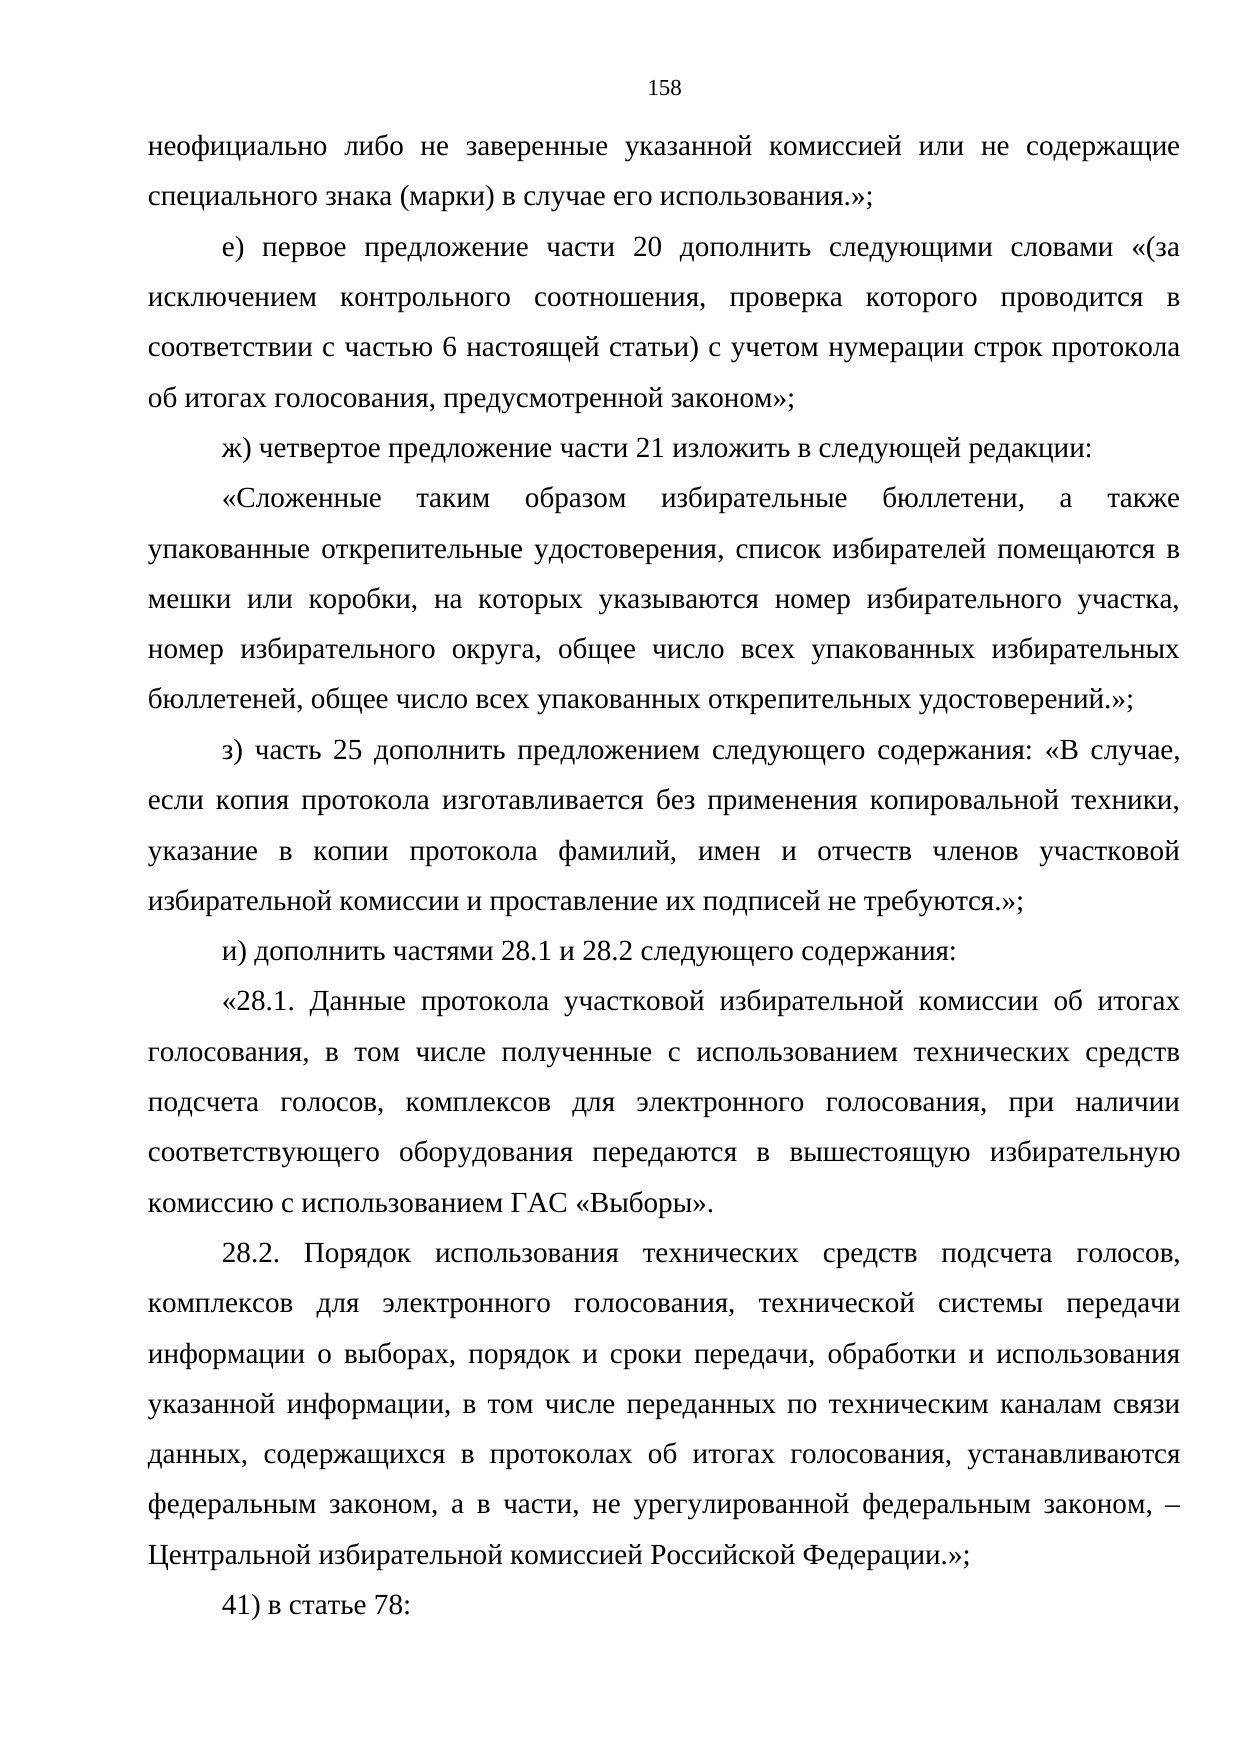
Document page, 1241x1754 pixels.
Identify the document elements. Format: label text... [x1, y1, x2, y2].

text «28.1. Данные протокола участковой избирательной комиссии об итогах голосования, в том числе полученные с использованием технических средств подсчета голосов, комплексов для электронного голосования, при наличии соответствующего оборудования передаются в вышестоящую избирательную комиссию с использованием ГАС «Выборы». [148, 983, 1181, 1218]
text е) первое предложение части 20 дополнить следующими словами «(за исключением контрольного соотношения, проверка которого проводится в соответствии с частью 6 настоящей статьи) с учетом нумерации строк протокола об итогах голосования, предусмотренной законом»; [148, 229, 1181, 413]
text «Сложенные таким образом избирательные бюллетени, а также упакованные открепительные удостоверения, список избирателей помещаются в мешки или коробки, на которых указываются номер избирательного участка, номер избирательного округа, общее число всех упакованных избирательных бюллетеней, общее число всех упакованных открепительных удостоверений.»; [148, 480, 1181, 715]
text з) часть 25 дополнить предложением следующего содержания: «В случае, если копия протокола изготавливается без применения копировальной техники, указание в копии протокола фамилий, имен и отчеств членов участковой избирательной комиссии и проставление их подписей не требуются.»; [148, 732, 1181, 916]
text ж) четвертое предложение части 21 изложить в следующей редакции: [148, 430, 1181, 464]
text и) дополнить частями 28.1 и 28.2 следующего содержания: [148, 933, 1181, 967]
text 28.2. Порядок использования технических средств подсчета голосов, комплексов для электронного голосования, технической системы передачи информации о выборах, порядок и сроки передачи, обработки и использования указанной информации, в том числе переданных по техническим каналам связи данных, содержащихся в протоколах об итогах голосования, устанавливаются федеральным законом, а в части, не урегулированной федеральным законом, – Центральной избирательной комиссией Российской Федерации.»; [148, 1235, 1181, 1571]
text 41) в статье 78: [148, 1587, 1181, 1621]
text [148, 128, 1181, 212]
